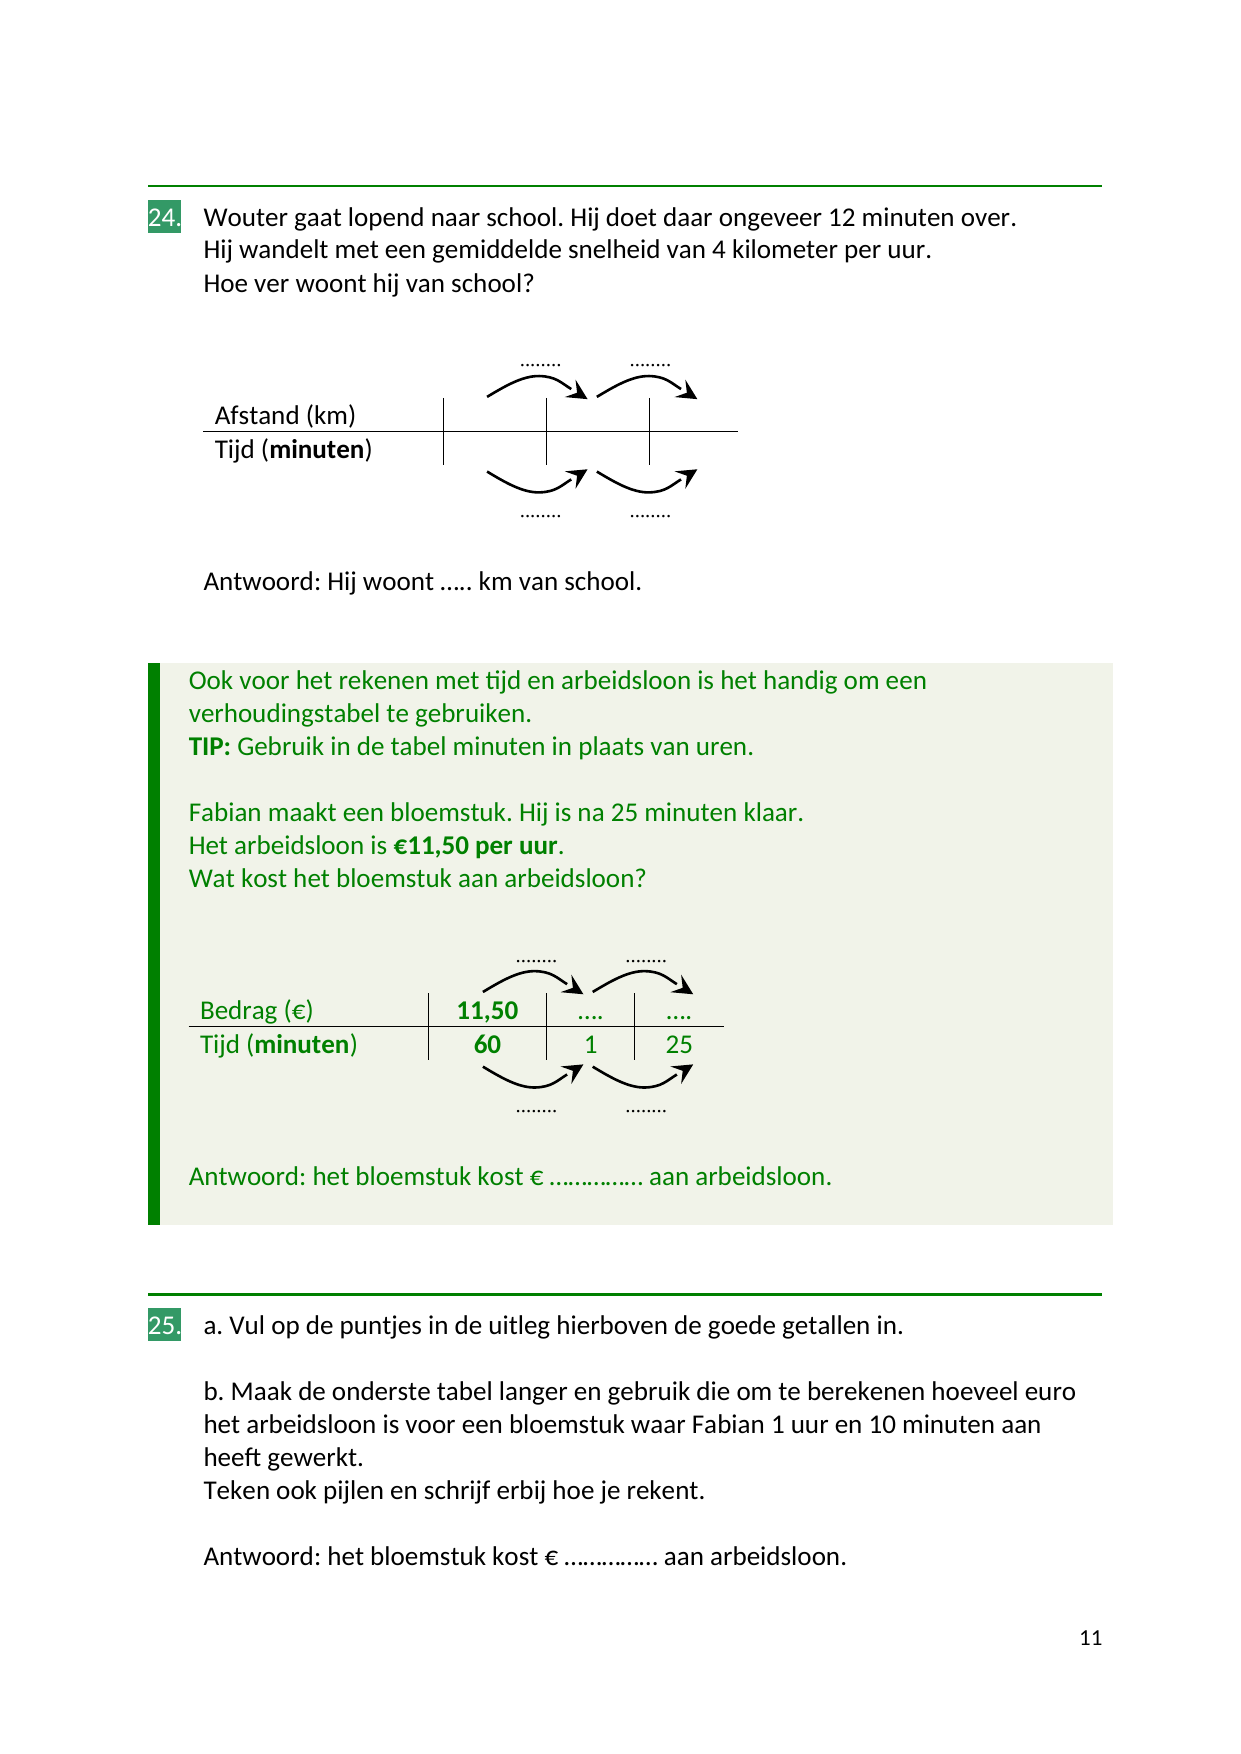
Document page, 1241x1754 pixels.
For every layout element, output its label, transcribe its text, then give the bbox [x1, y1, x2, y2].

table_header [136, 1308, 192, 1572]
table_header Ook voor het rekenen met tijd en arbeidsloon is het handig om een verhoudingstabel te gebruiken. TIP: Gebruik in de tabel minuten in plaats van uren. Fabian maakt een bloemstuk. Hij is na 25 minuten klaar. Het arbeidsloon is €11,50 per uur. Wat kost het bloemstuk aan arbeidsloon? Antwoord: het bloemstuk kost € …………… aan arbeidsloon. [177, 663, 1113, 1225]
table_header a. Vul op de puntjes in de uitleg hierboven de goede getallen in. b. Maak de onderste tabel langer en gebruik die om te berekenen hoeveel euro het arbeidsloon is voor een bloemstuk waar Fabian 1 uur en 10 minuten aan heeft gewerkt. Teken ook pijlen en schrijf erbij hoe je rekent. Antwoord: het bloemstuk kost € …………… aan arbeidsloon. [192, 1308, 1107, 1572]
table_header [160, 663, 177, 1225]
table_header Wouter gaat lopend naar school. Hij doet daar ongeveer 12 minuten over. Hij wandelt met een gemiddelde snelheid van 4 kilometer per uur. Hoe ver woont hij van school? Antwoord: Hij woont ….. km van school. [192, 200, 1107, 597]
table_header [136, 200, 192, 597]
